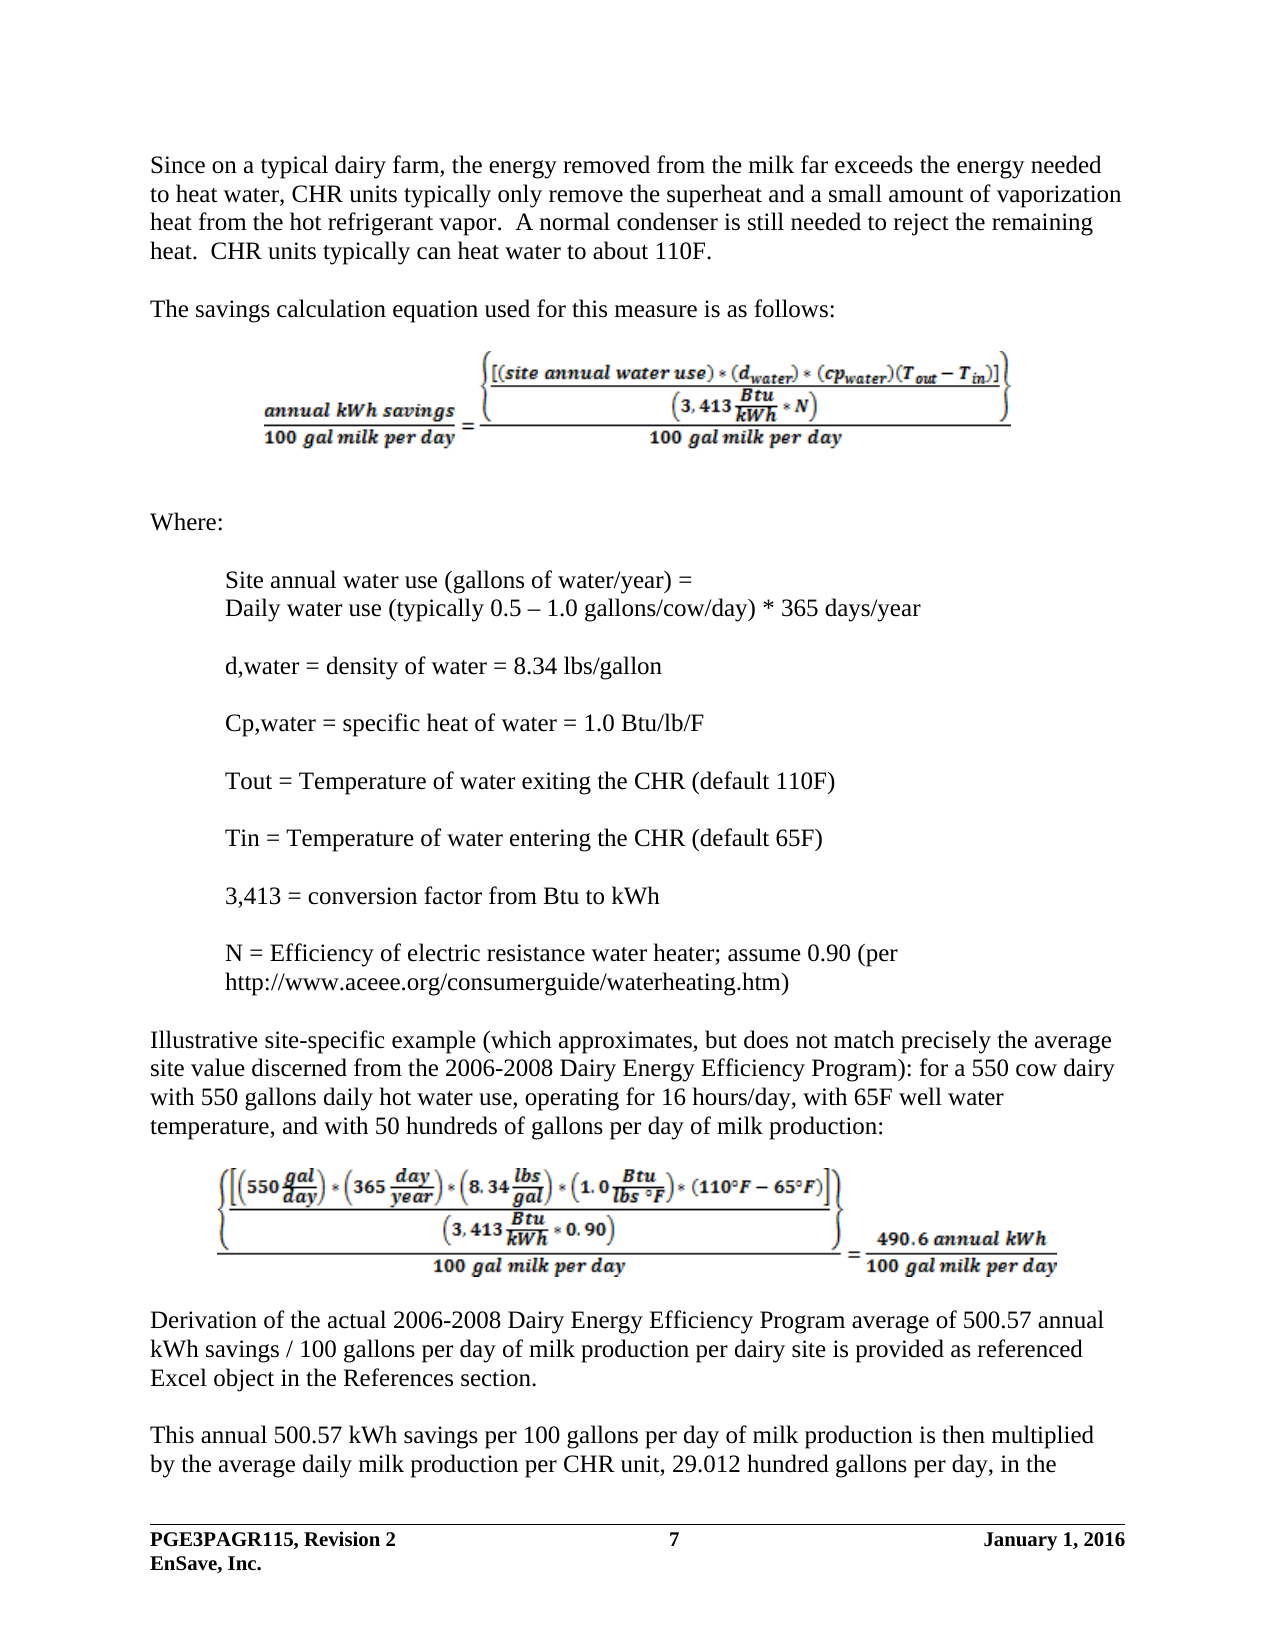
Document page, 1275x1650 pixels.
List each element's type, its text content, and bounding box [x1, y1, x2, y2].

text N = Efficiency of electric resistance water heater; assume 0.90 (per http://www.aceee.org/consumerguide/waterheating.htm) [225, 938, 1125, 996]
text Tin = Temperature of water entering the CHR (default 65F) [225, 823, 1125, 852]
text Tout = Temperature of water exiting the CHR (default 110F) [225, 766, 1125, 795]
text Since on a typical dairy farm, the energy removed from the milk far exceeds the energy needed to heat water, CHR units typically only remove the superheat and a small amount of vaporization heat from the hot refrigerant vapor. A normal condenser is still needed to reject the remaining heat. CHR units typically can heat water to about 110F. [150, 150, 1125, 265]
text 3,413 = conversion factor from Btu to kWh [225, 881, 1125, 910]
picture [264, 351, 1011, 450]
text Cp,water = specific heat of water = 1.0 Btu/lb/F [225, 708, 1125, 737]
text The savings calculation equation used for this measure is as follows: [150, 294, 1125, 322]
text Site annual water use (gallons of water/year) = Daily water use (typically 0.5 – 1.0 gallons/cow/day) * 365 days/year [225, 565, 1125, 622]
text Illustrative site-specific example (which approximates, but does not match precisely the average site value discerned from the 2006-2008 Dairy Energy Efficiency Program): for a 550 cow dairy with 550 gallons daily hot water use, operating for 16 hours/day, with 65F well water temperature, and with 50 hundreds of gallons per day of milk production: [150, 1025, 1125, 1140]
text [150, 1420, 1125, 1478]
picture [217, 1168, 1057, 1277]
text Where: [150, 507, 1125, 536]
text Derivation of the actual 2006-2008 Dairy Energy Efficiency Program average of 500.57 annual kWh savings / 100 gallons per day of milk production per dairy site is provided as referenced Excel object in the References section. [150, 1305, 1125, 1391]
text d,water = density of water = 8.34 lbs/gallon [225, 651, 1125, 680]
